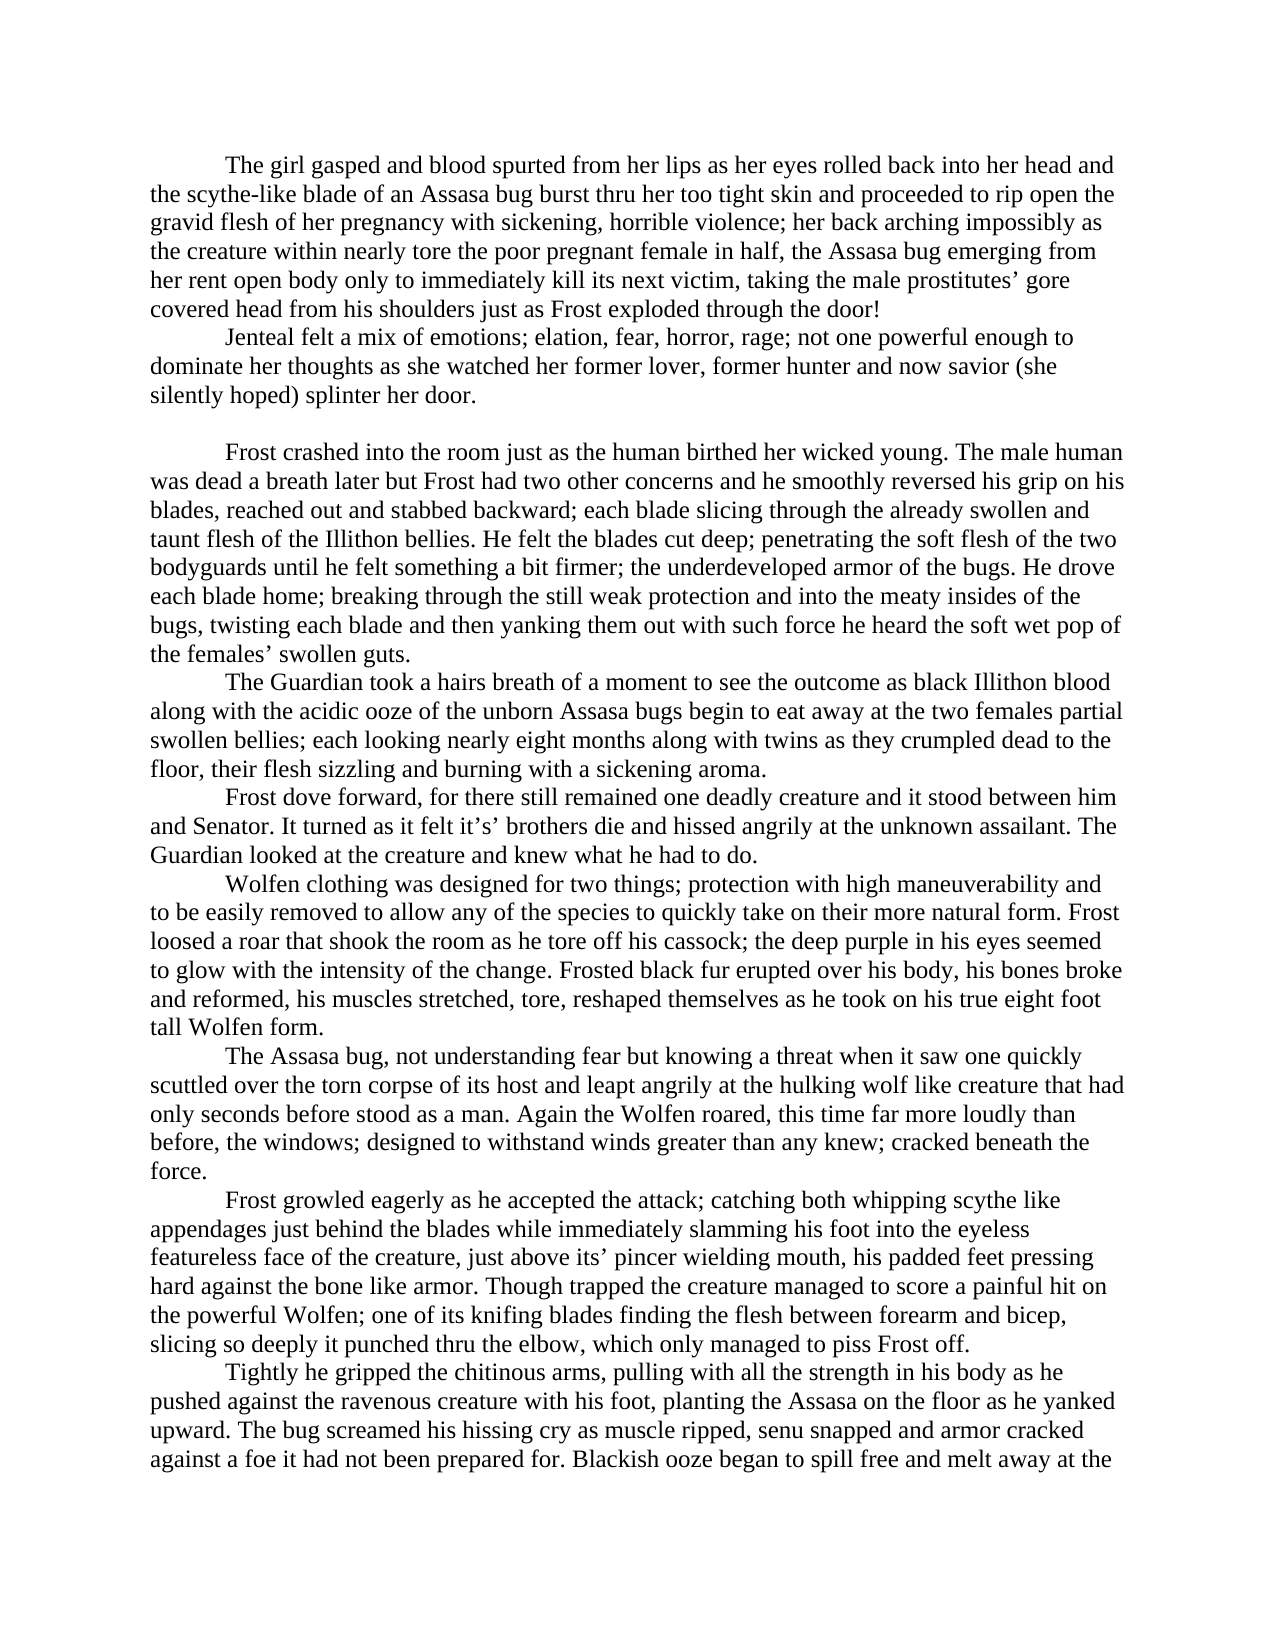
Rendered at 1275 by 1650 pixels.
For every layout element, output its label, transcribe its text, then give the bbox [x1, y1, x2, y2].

text The Assasa bug, not understanding fear but knowing a threat when it saw one quickly scuttled over the torn corpse of its host and leapt angrily at the hulking wolf like creature that had only seconds before stood as a man. Again the Wolfen roared, this time far more loudly than before, the windows; designed to withstand winds greater than any knew; cracked beneath the force. [150, 1041, 1125, 1185]
text The Guardian took a hairs breath of a moment to see the outcome as black Illithon blood along with the acidic ooze of the unborn Assasa bugs begin to eat away at the two females partial swollen bellies; each looking nearly eight months along with twins as they crumpled dead to the floor, their flesh sizzling and burning with a sickening aroma. [150, 667, 1125, 782]
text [150, 1357, 1125, 1472]
text Wolfen clothing was designed for two things; protection with high maneuverability and to be easily removed to allow any of the species to quickly take on their more natural form. Frost loosed a roar that shook the room as he tore off his cassock; the deep purple in his eyes seemed to glow with the intensity of the change. Frosted black fur erupted over his body, his bones broke and reformed, his muscles stretched, tore, reshaped themselves as he took on his true eight foot tall Wolfen form. [150, 869, 1125, 1041]
text Jenteal felt a mix of emotions; elation, fear, horror, rage; not one powerful enough to dominate her thoughts as she watched her former lover, former hunter and now savior (she silently hoped) splinter her door. [150, 322, 1125, 409]
text Frost crashed into the room just as the human birthed her wicked young. The male human was dead a breath later but Frost had two other concerns and he smoothly reversed his grip on his blades, reached out and stabbed backward; each blade slicing through the already swollen and taunt flesh of the Illithon bellies. He felt the blades cut deep; penetrating the soft flesh of the two bodyguards until he felt something a bit firmer; the underdeveloped armor of the bugs. He drove each blade home; breaking through the still weak protection and into the meaty insides of the bugs, twisting each blade and then yanking them out with such force he heard the soft wet pop of the females’ swollen guts. [150, 437, 1125, 667]
text The girl gasped and blood spurted from her lips as her eyes rolled back into her head and the scythe-like blade of an Assasa bug burst thru her too tight skin and proceeded to rip open the gravid flesh of her pregnancy with sickening, horrible violence; her back arching impossibly as the creature within nearly tore the poor pregnant female in half, the Assasa bug emerging from her rent open body only to immediately kill its next victim, taking the male prostitutes’ gore covered head from his shoulders just as Frost exploded through the door! [150, 150, 1125, 322]
text Frost dove forward, for there still remained one deadly creature and it stood between him and Senator. It turned as it felt it’s’ brothers die and hissed angrily at the unknown assailant. The Guardian looked at the creature and knew what he had to do. [150, 782, 1125, 869]
text Frost growled eagerly as he accepted the attack; catching both whipping scythe like appendages just behind the blades while immediately slamming his foot into the eyeless featureless face of the creature, just above its’ pincer wielding mouth, his padded feet pressing hard against the bone like armor. Though trapped the creature managed to score a painful hit on the powerful Wolfen; one of its knifing blades finding the flesh between forearm and bicep, slicing so deeply it punched thru the elbow, which only managed to piss Frost off. [150, 1185, 1125, 1357]
